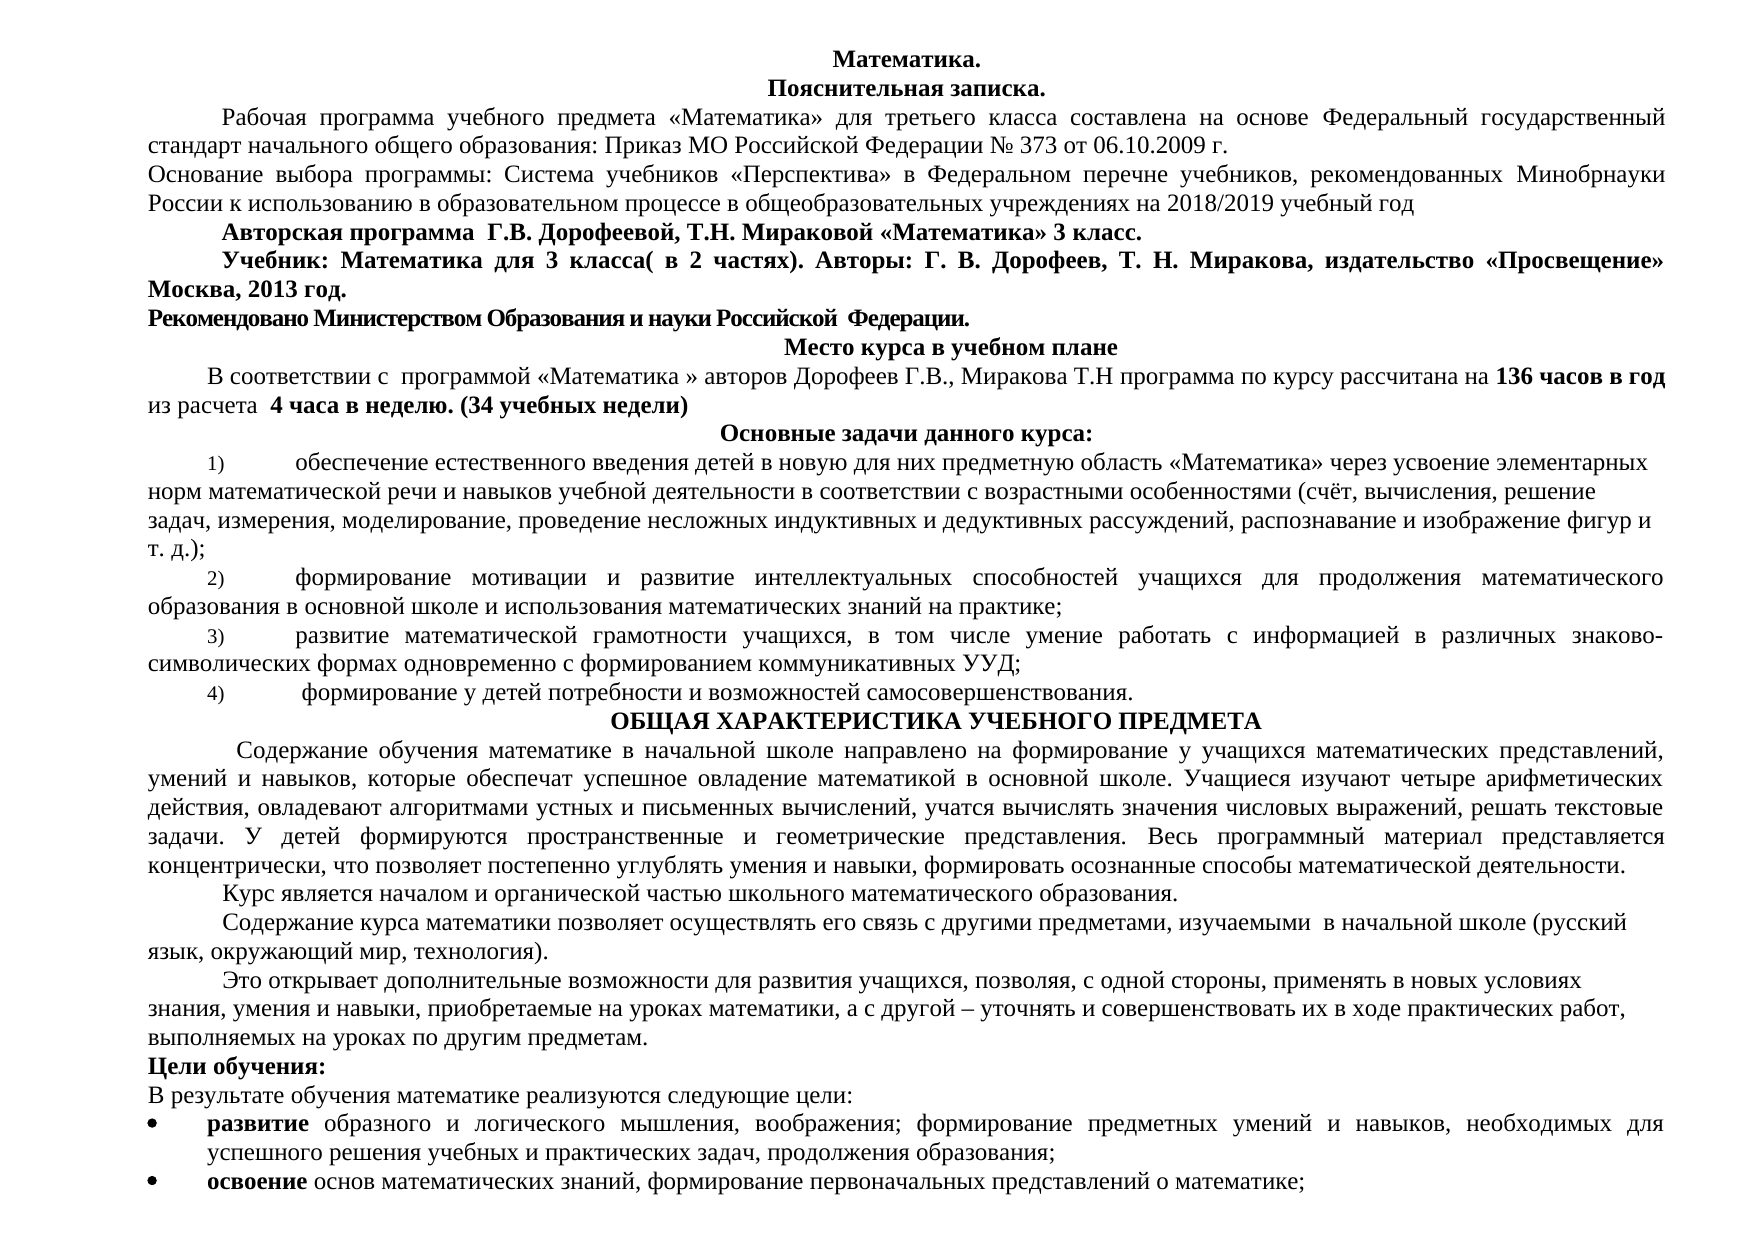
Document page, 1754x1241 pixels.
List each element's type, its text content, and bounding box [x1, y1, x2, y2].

text Основание выбора программы: Система учебников «Перспектива» в Федеральном перечне учебников, рекомендованных Минобрнауки России к использованию в образовательном процессе в общеобразовательных учреждениях на 2018/2019 учебный год [148, 159, 1665, 217]
list развитие образного и логического мышления, воображения; формирование предметных умений и навыков, необходимых для успешного решения учебных и практических задач, продолжения образования; [148, 1108, 1665, 1166]
text Основные задачи данного курса: [148, 418, 1665, 447]
text Место курса в учебном плане [236, 332, 1665, 361]
text Учебник: Математика для 3 класса( в 2 частях). Авторы: Г. В. Дорофеев, Т. Н. Миракова, издательство «Просвещение» Москва, 2013 год. [148, 246, 1665, 303]
text Это открывает дополнительные возможности для развития учащихся, позволяя, с одной стороны, применять в новых условиях знания, умения и навыки, приобретаемые на уроках математики, а с другой – уточнять и совершенствовать их в ходе практических работ, выполняемых на уроках по другим предметам. [148, 965, 1665, 1051]
text ОБЩАЯ ХАРАКТЕРИСТИКА УЧЕБНОГО ПРЕДМЕТА [148, 706, 1665, 735]
text Рабочая программа учебного предмета «Математика» для третьего класса составлена на основе Федеральный государственный стандарт начального общего образования: Приказ МО Российской Федерации № 373 от 06.10.2009 г. [148, 102, 1665, 159]
list формирование у детей потребности и возможностей самосовершенствования. [148, 677, 1665, 706]
text Цели обучения: [148, 1051, 1665, 1080]
text Рекомендовано Министерством Образования и науки Российской Федерации. [148, 303, 1665, 332]
text Содержание обучения математике в начальной школе направлено на формирование у учащихся математических представлений, умений и навыков, которые обеспечат успешное овладение математикой в основной школе. Учащиеся изучают четыре арифметических действия, овладевают алгоритмами устных и письменных вычислений, учатся вычислять значения числовых выражений, решать текстовые задачи. У детей формируются пространственные и геометрические представления. Весь программный материал представляется концентрически, что позволяет постепенно углублять умения и навыки, формировать осознанные способы математической деятельности. [148, 735, 1665, 878]
text Авторская программа Г.В. Дорофеевой, Т.Н. Мираковой «Математика» 3 класс. [148, 217, 1665, 246]
subtitle Пояснительная записка. [148, 73, 1665, 102]
list обеспечение естественного введения детей в новую для них предметную область «Математика» через усвоение элементарных норм математической речи и навыков учебной деятельности в соответствии с возрастными особенностями (счёт, вычисления, решение задач, измерения, моделирование, проведение несложных индуктивных и дедуктивных рассуждений, распознавание и изображение фигур и т. д.); [148, 447, 1665, 562]
list формирование мотивации и развитие интеллектуальных способностей учащихся для продолжения математического образования в основной школе и использования математических знаний на практике; [148, 562, 1665, 620]
text Курс является началом и органической частью школьного математического образования. [148, 878, 1665, 907]
text В результате обучения математике реализуются следующие цели: [148, 1080, 1665, 1108]
list освоение основ математических знаний, формирование первоначальных представлений о математике; [148, 1166, 1665, 1195]
text В соответствии с программой «Математика » авторов Дорофеев Г.В., Миракова Т.Н программа по курсу рассчитана на 136 часов в год из расчета 4 часа в неделю. (34 учебных недели) [148, 361, 1665, 418]
list развитие математической грамотности учащихся, в том числе умение работать с информацией в различных знаково-символических формах одновременно с формированием коммуникативных УУД; [148, 620, 1665, 677]
subtitle Математика. [148, 44, 1665, 73]
text Содержание курса математики позволяет осуществлять его связь с другими предметами, изучаемыми в начальной школе (русский язык, окружающий мир, технология). [148, 907, 1665, 965]
